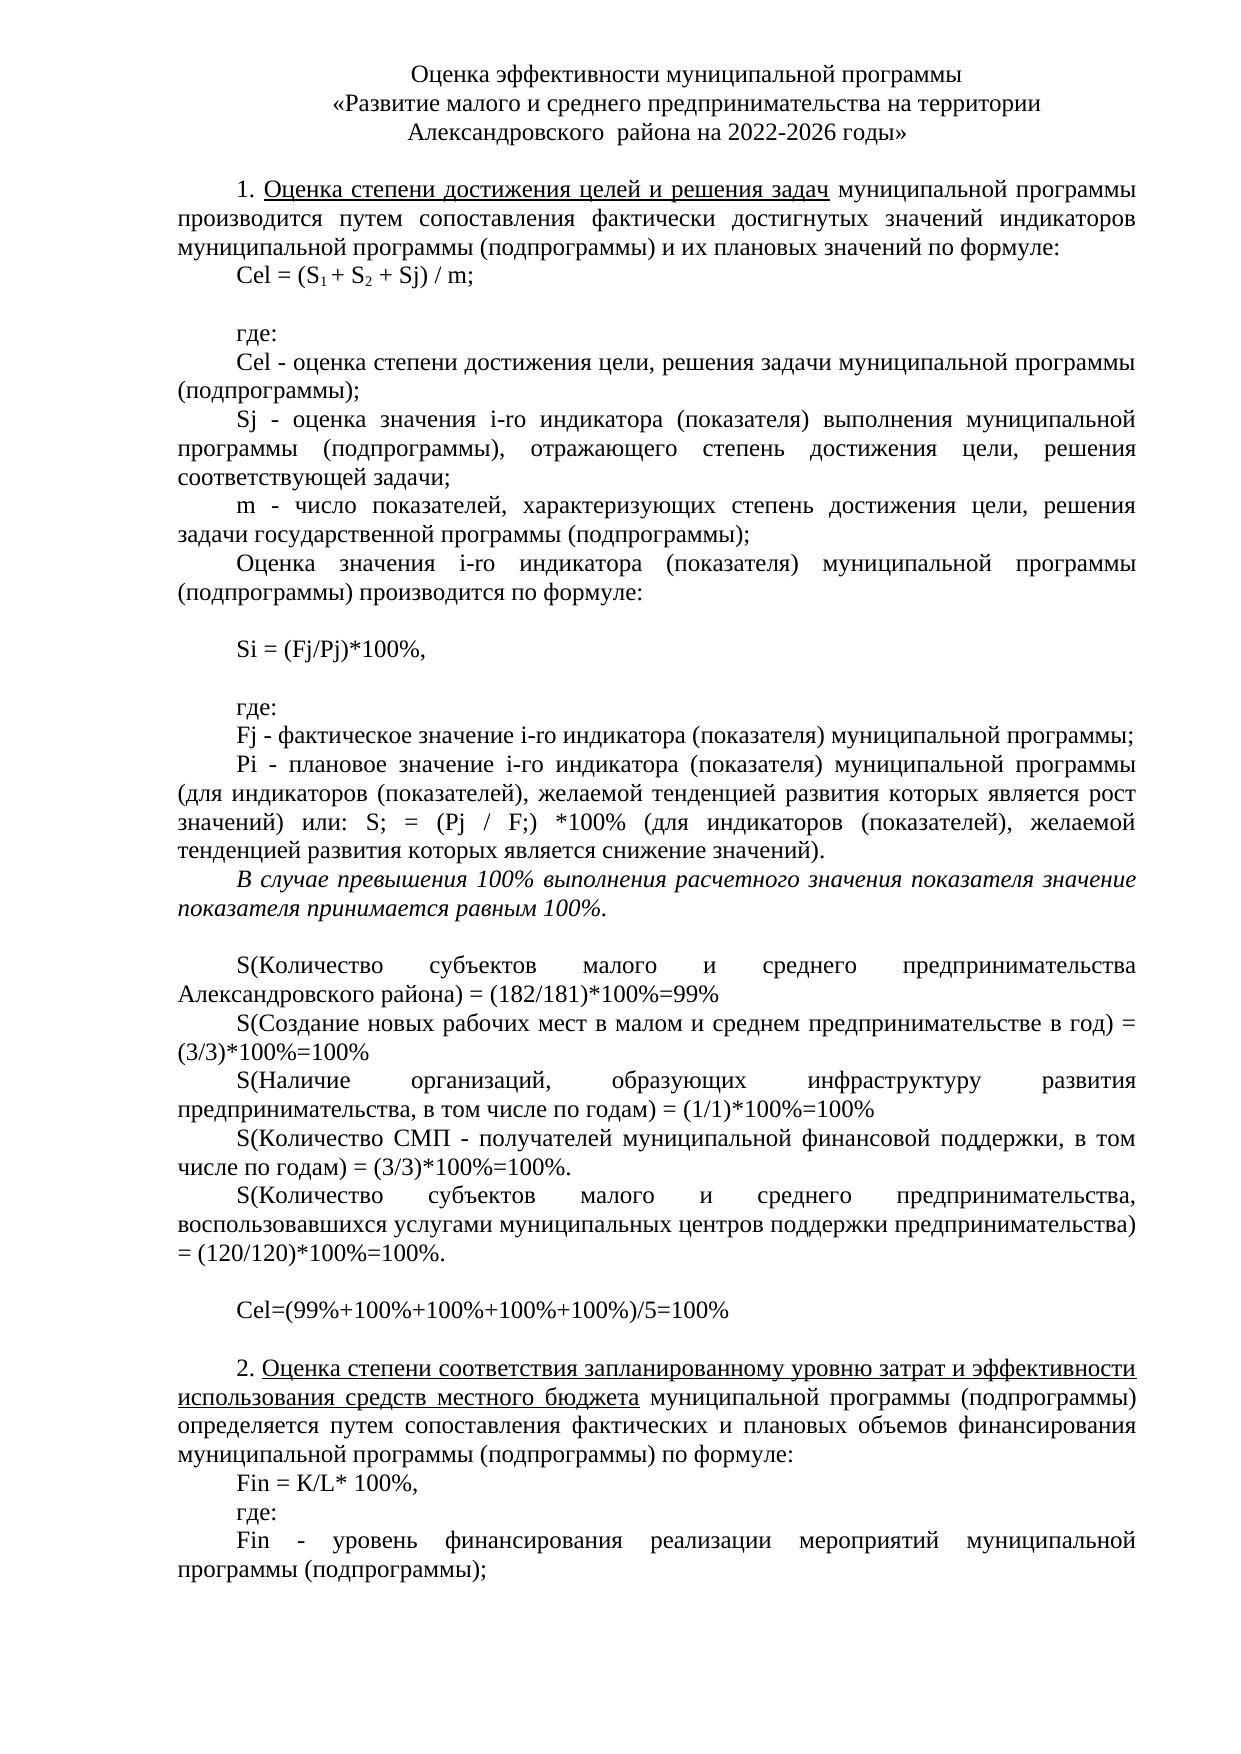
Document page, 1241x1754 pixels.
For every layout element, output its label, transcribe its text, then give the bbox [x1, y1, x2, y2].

text где: [177, 692, 1137, 720]
text Sj - оценка значения i-ro индикатора (показателя) выполнения муниципальной программы (подпрограммы), отражающего степень достижения цели, решения соответствующей задачи; [177, 404, 1137, 490]
text S(Количество субъектов малого и среднего предпринимательства Александровского района) = (182/181)*100%=99% [177, 950, 1137, 1008]
text m - число показателей, характеризующих степень достижения цели, решения задачи государственной программы (подпрограммы); [177, 490, 1137, 548]
text Оценка значения i-ro индикатора (показателя) муниципальной программы (подпрограммы) производится по формуле: [177, 548, 1137, 605]
text «Развитие малого и среднего предпринимательства на территории Александровского района на 2022-2026 годы» [177, 88, 1137, 145]
text S(Наличие организаций, образующих инфраструктуру развития предпринимательства, в том числе по годам) = (1/1)*100%=100% [177, 1065, 1137, 1123]
text Cel=(99%+100%+100%+100%+100%)/5=100% [177, 1295, 1137, 1324]
text 2. Оценка степени соответствия запланированному уровню затрат и эффективности использования средств местного бюджета муниципальной программы (подпрограммы) определяется путем сопоставления фактических и плановых объемов финансирования муниципальной программы (подпрограммы) по формуле: [177, 1353, 1137, 1468]
text В случае превышения 100% выполнения расчетного значения показателя значение показателя принимается равным 100%. [177, 864, 1137, 922]
text Fin = К/L* 100%, [177, 1468, 1137, 1497]
text Оценка эффективности муниципальной программы [177, 59, 1137, 88]
text Si = (Fj/Pj)*100%, [177, 634, 1137, 663]
text Cel - оценка степени достижения цели, решения задачи муниципальной программы (подпрограммы); [177, 347, 1137, 404]
text где: [177, 318, 1137, 347]
text S(Количество СМП - получателей муниципальной финансовой поддержки, в том числе по годам) = (3/3)*100%=100%. [177, 1123, 1137, 1180]
text Pi - плановое значение i-го индикатора (показателя) муниципальной программы (для индикаторов (показателей), желаемой тенденцией развития которых является рост значений) или: S; = (Pj / F;) *100% (для индикаторов (показателей), желаемой тенденцией развития которых является снижение значений). [177, 749, 1137, 864]
text Cel = (S1 + S2 + Sj) / m; [177, 260, 1137, 289]
text Fj - фактическое значение i-ro индикатора (показателя) муниципальной программы; [177, 720, 1137, 749]
text 1. Оценка степени достижения целей и решения задач муниципальной программы производится путем сопоставления фактически достигнутых значений индикаторов муниципальной программы (подпрограммы) и их плановых значений по формуле: [177, 174, 1137, 260]
text Fin - уровень финансирования реализации мероприятий муниципальной программы (подпрограммы); [177, 1525, 1137, 1583]
text S(Создание новых рабочих мест в малом и среднем предпринимательстве в год) = (3/3)*100%=100% [177, 1008, 1137, 1065]
text где: [177, 1497, 1137, 1525]
text S(Количество субъектов малого и среднего предпринимательства, воспользовавшихся услугами муниципальных центров поддержки предпринимательства) = (120/120)*100%=100%. [177, 1180, 1137, 1267]
